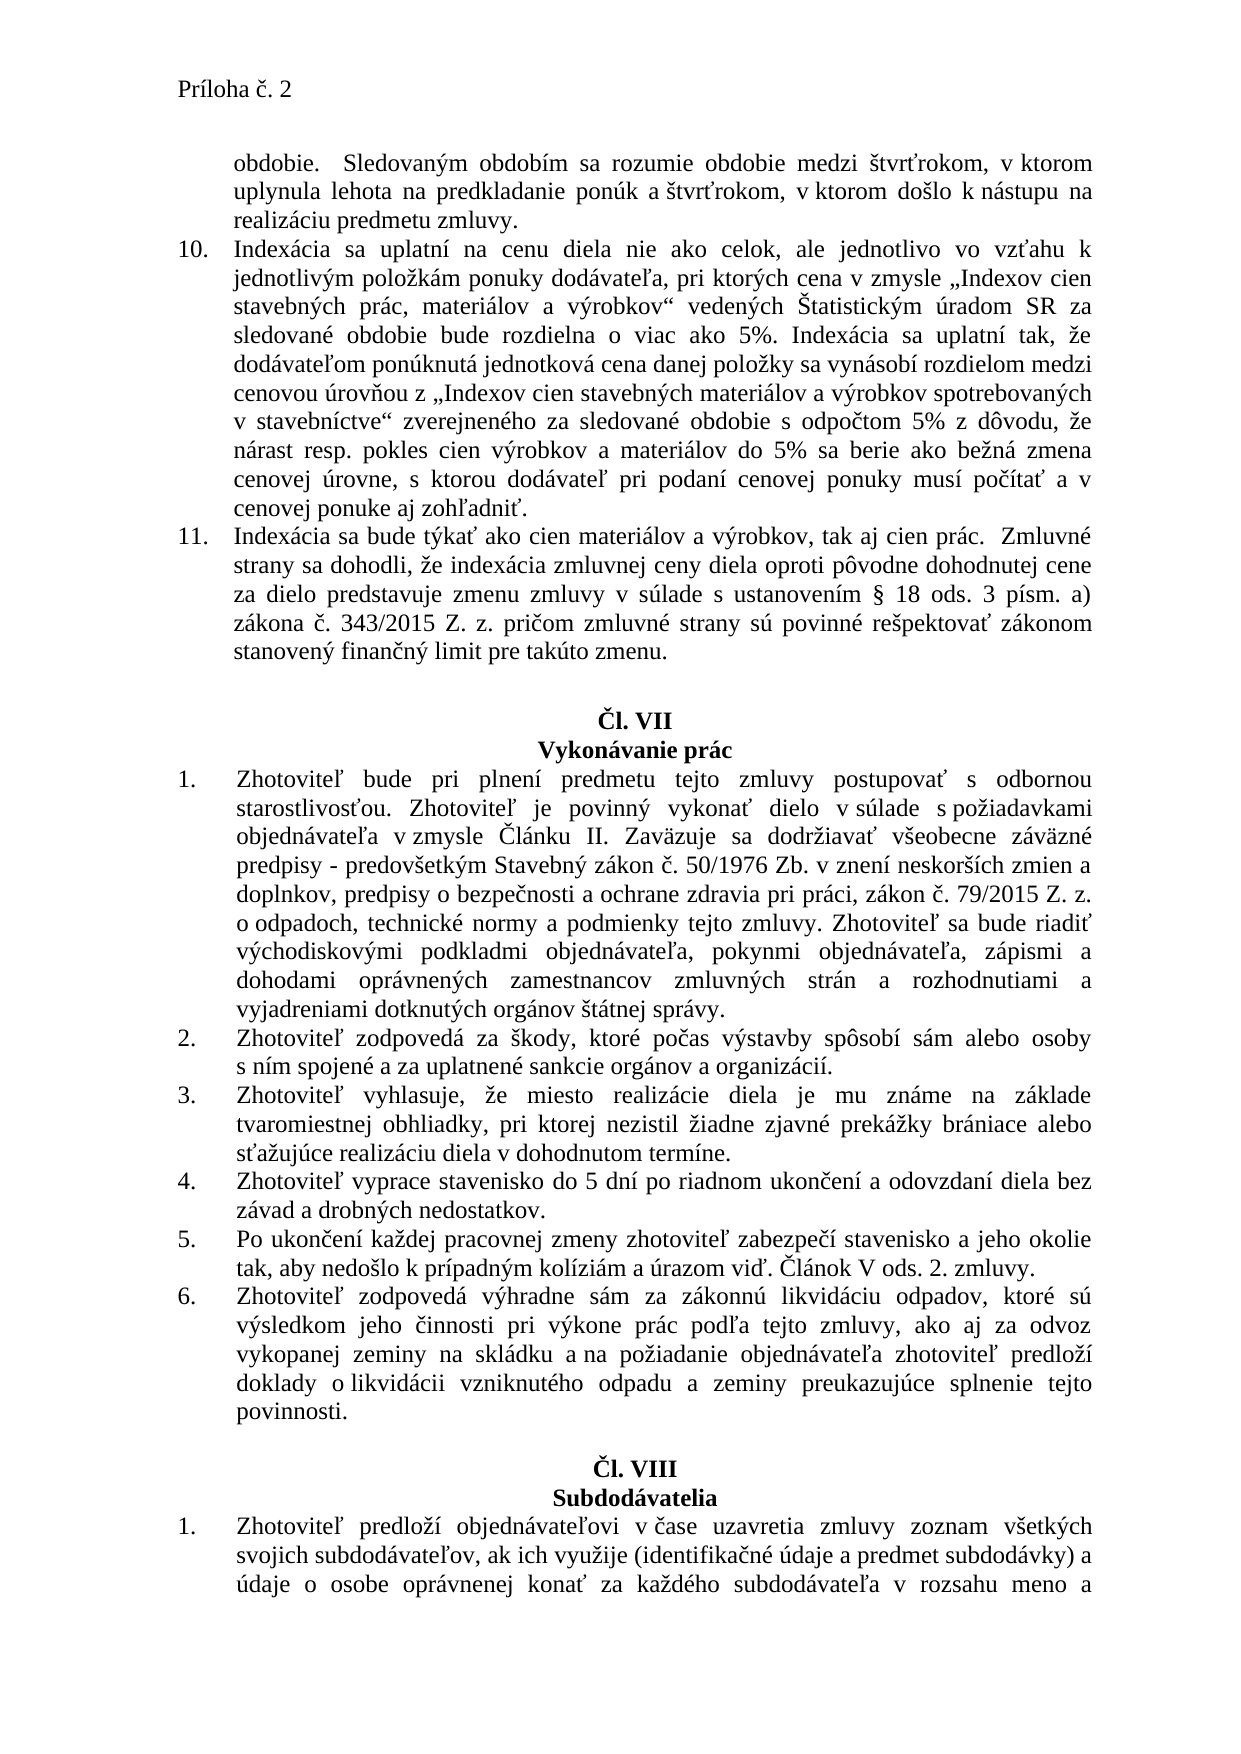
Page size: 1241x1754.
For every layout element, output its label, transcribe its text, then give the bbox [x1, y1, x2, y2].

list Zhotoviteľ zodpovedá za škody, ktoré počas výstavby spôsobí sám alebo osoby s ním spojené a za uplatnené sankcie orgánov a organizácií. [177, 1023, 1093, 1080]
list Indexácia sa uplatní na cenu diela nie ako celok, ale jednotlivo vo vzťahu k jednotlivým položkám ponuky dodávateľa, pri ktorých cena v zmysle „Indexov cien stavebných prác, materiálov a výrobkov“ vedených Štatistickým úradom SR za sledované obdobie bude rozdielna o viac ako 5%. Indexácia sa uplatní tak, že dodávateľom ponúknutá jednotková cena danej položky sa vynásobí rozdielom medzi cenovou úrovňou z „Indexov cien stavebných materiálov a výrobkov spotrebovaných v stavebníctve“ zverejneného za sledované obdobie s odpočtom 5% z dôvodu, že nárast resp. pokles cien výrobkov a materiálov do 5% sa berie ako bežná zmena cenovej úrovne, s ktorou dodávateľ pri podaní cenovej ponuky musí počítať a v cenovej ponuke aj zohľadniť. [177, 234, 1093, 521]
text Čl. VIII [177, 1454, 1093, 1483]
list Zhotoviteľ vyprace stavenisko do 5 dní po riadnom ukončení a odovzdaní diela bez závad a drobných nedostatkov. [177, 1166, 1093, 1224]
list Zhotoviteľ vyhlasuje, že miesto realizácie diela je mu známe na základe tvaromiestnej obhliadky, pri ktorej nezistil žiadne zjavné prekážky brániace alebo sťažujúce realizáciu diela v dohodnutom termíne. [177, 1080, 1093, 1166]
text Subdodávatelia [177, 1483, 1093, 1511]
list Indexácia sa bude týkať ako cien materiálov a výrobkov, tak aj cien prác. Zmluvné strany sa dohodli, že indexácia zmluvnej ceny diela oproti pôvodne dohodnutej cene za dielo predstavuje zmenu zmluvy v súlade s ustanovením § 18 ods. 3 písm. a) zákona č. 343/2015 Z. z. pričom zmluvné strany sú povinné rešpektovať zákonom stanovený finančný limit pre takúto zmenu. [177, 521, 1093, 665]
list Zhotoviteľ bude pri plnení predmetu tejto zmluvy postupovať s odbornou starostlivosťou. Zhotoviteľ je povinný vykonať dielo v súlade s požiadavkami objednávateľa v zmysle Článku II. Zaväzuje sa dodržiavať všeobecne záväzné predpisy - predovšetkým Stavebný zákon č. 50/1976 Zb. v znení neskorších zmien a doplnkov, predpisy o bezpečnosti a ochrane zdravia pri práci, zákon č. 79/2015 Z. z. o odpadoch, technické normy a podmienky tejto zmluvy. Zhotoviteľ sa bude riadiť východiskovými podkladmi objednávateľa, pokynmi objednávateľa, zápismi a dohodami oprávnených zamestnancov zmluvných strán a rozhodnutiami a vyjadreniami dotknutých orgánov štátnej správy. [177, 764, 1093, 1023]
list Po ukončení každej pracovnej zmeny zhotoviteľ zabezpečí stavenisko a jeho okolie tak, aby nedošlo k prípadným kolíziám a úrazom viď. Článok V ods. 2. zmluvy. [177, 1224, 1093, 1281]
text Čl. VII [177, 706, 1093, 735]
list Zhotoviteľ zodpovedá výhradne sám za zákonnú likvidáciu odpadov, ktoré sú výsledkom jeho činnosti pri výkone prác podľa tejto zmluvy, ako aj za odvoz vykopanej zeminy na skládku a na požiadanie objednávateľa zhotoviteľ predloží doklady o likvidácii vzniknutého odpadu a zeminy preukazujúce splnenie tejto povinnosti. [177, 1281, 1093, 1425]
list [177, 148, 1093, 234]
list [177, 1511, 1093, 1598]
text Vykonávanie prác [177, 735, 1093, 764]
